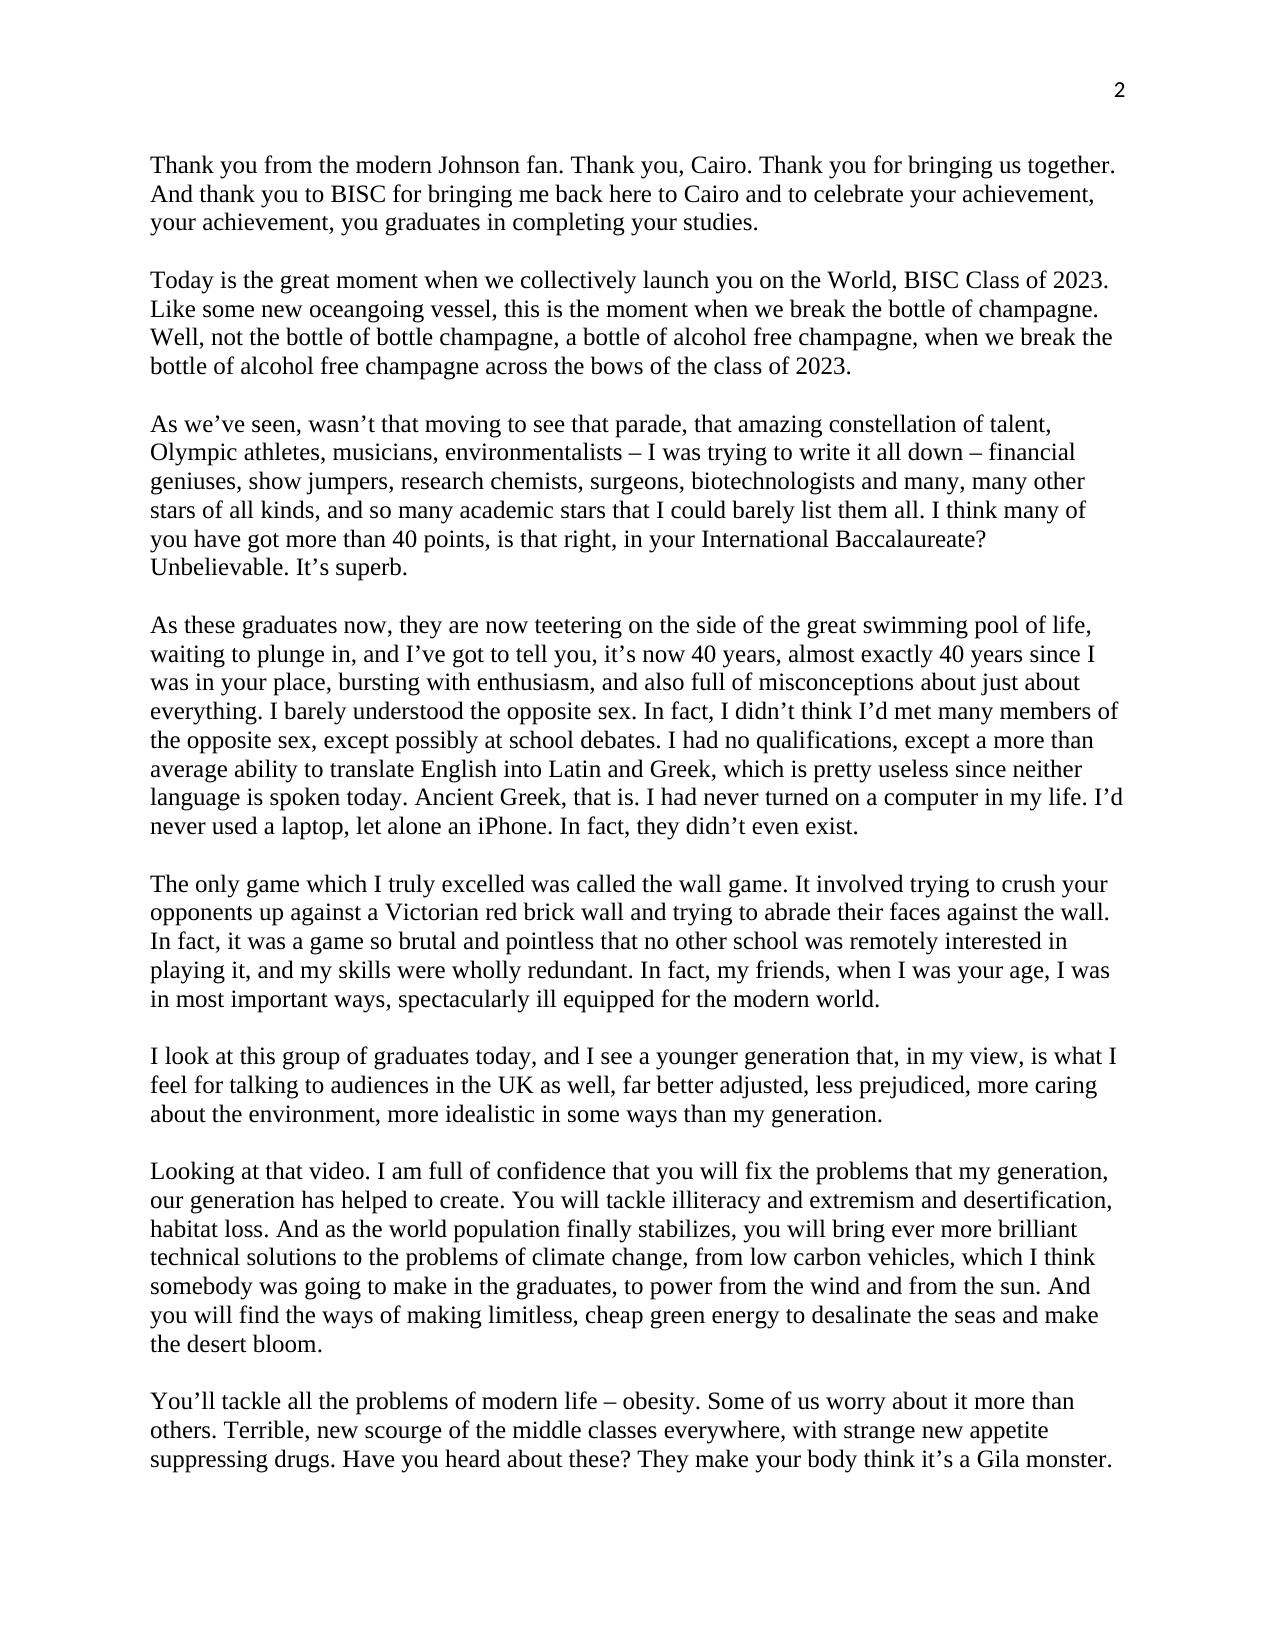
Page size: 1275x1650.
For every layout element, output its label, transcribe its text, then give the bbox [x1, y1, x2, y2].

text I look at this group of graduates today, and I see a younger generation that, in my view, is what I feel for talking to audiences in the UK as well, far better adjusted, less prejudiced, more caring about the environment, more idealistic in some ways than my generation. [150, 1041, 1125, 1127]
text As these graduates now, they are now teetering on the side of the great swimming pool of life, waiting to plunge in, and I’ve got to tell you, it’s now 40 years, almost exactly 40 years since I was in your place, bursting with enthusiasm, and also full of misconceptions about just about everything. I barely understood the opposite sex. In fact, I didn’t think I’d met many members of the opposite sex, except possibly at school debates. I had no qualifications, except a more than average ability to translate English into Latin and Greek, which is pretty useless since neither language is spoken today. Ancient Greek, that is. I had never turned on a computer in my life. I’d never used a laptop, let alone an iPhone. In fact, they didn’t even exist. [150, 610, 1125, 840]
text Looking at that video. I am full of confidence that you will fix the problems that my generation, our generation has helped to create. You will tackle illiteracy and extremism and desertification, habitat loss. And as the world population finally stabilizes, you will bring ever more brilliant technical solutions to the problems of climate change, from low carbon vehicles, which I think somebody was going to make in the graduates, to power from the wind and from the sun. And you will find the ways of making limitless, cheap green energy to desalinate the seas and make the desert bloom. [150, 1156, 1125, 1357]
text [150, 1386, 1125, 1472]
text The only game which I truly excelled was called the wall game. It involved trying to crush your opponents up against a Victorian red brick wall and trying to abrade their faces against the wall. In fact, it was a game so brutal and pointless that no other school was remotely interested in playing it, and my skills were wholly redundant. In fact, my friends, when I was your age, I was in most important ways, spectacularly ill equipped for the modern world. [150, 869, 1125, 1012]
text Thank you from the modern Johnson fan. Thank you, Cairo. Thank you for bringing us together. And thank you to BISC for bringing me back here to Cairo and to celebrate your achievement, your achievement, you graduates in completing your studies. [150, 150, 1125, 236]
text As we’ve seen, wasn’t that moving to see that parade, that amazing constellation of talent, Olympic athletes, musicians, environmentalists – I was trying to write it all down – financial geniuses, show jumpers, research chemists, surgeons, biotechnologists and many, many other stars of all kinds, and so many academic stars that I could barely list them all. I think many of you have got more than 40 points, is that right, in your International Baccalaureate? Unbelievable. It’s superb. [150, 409, 1125, 581]
text Today is the great moment when we collectively launch you on the World, BISC Class of 2023. Like some new oceangoing vessel, this is the moment when we break the bottle of champagne. Well, not the bottle of bottle champagne, a bottle of alcohol free champagne, when we break the bottle of alcohol free champagne across the bows of the class of 2023. [150, 265, 1125, 380]
